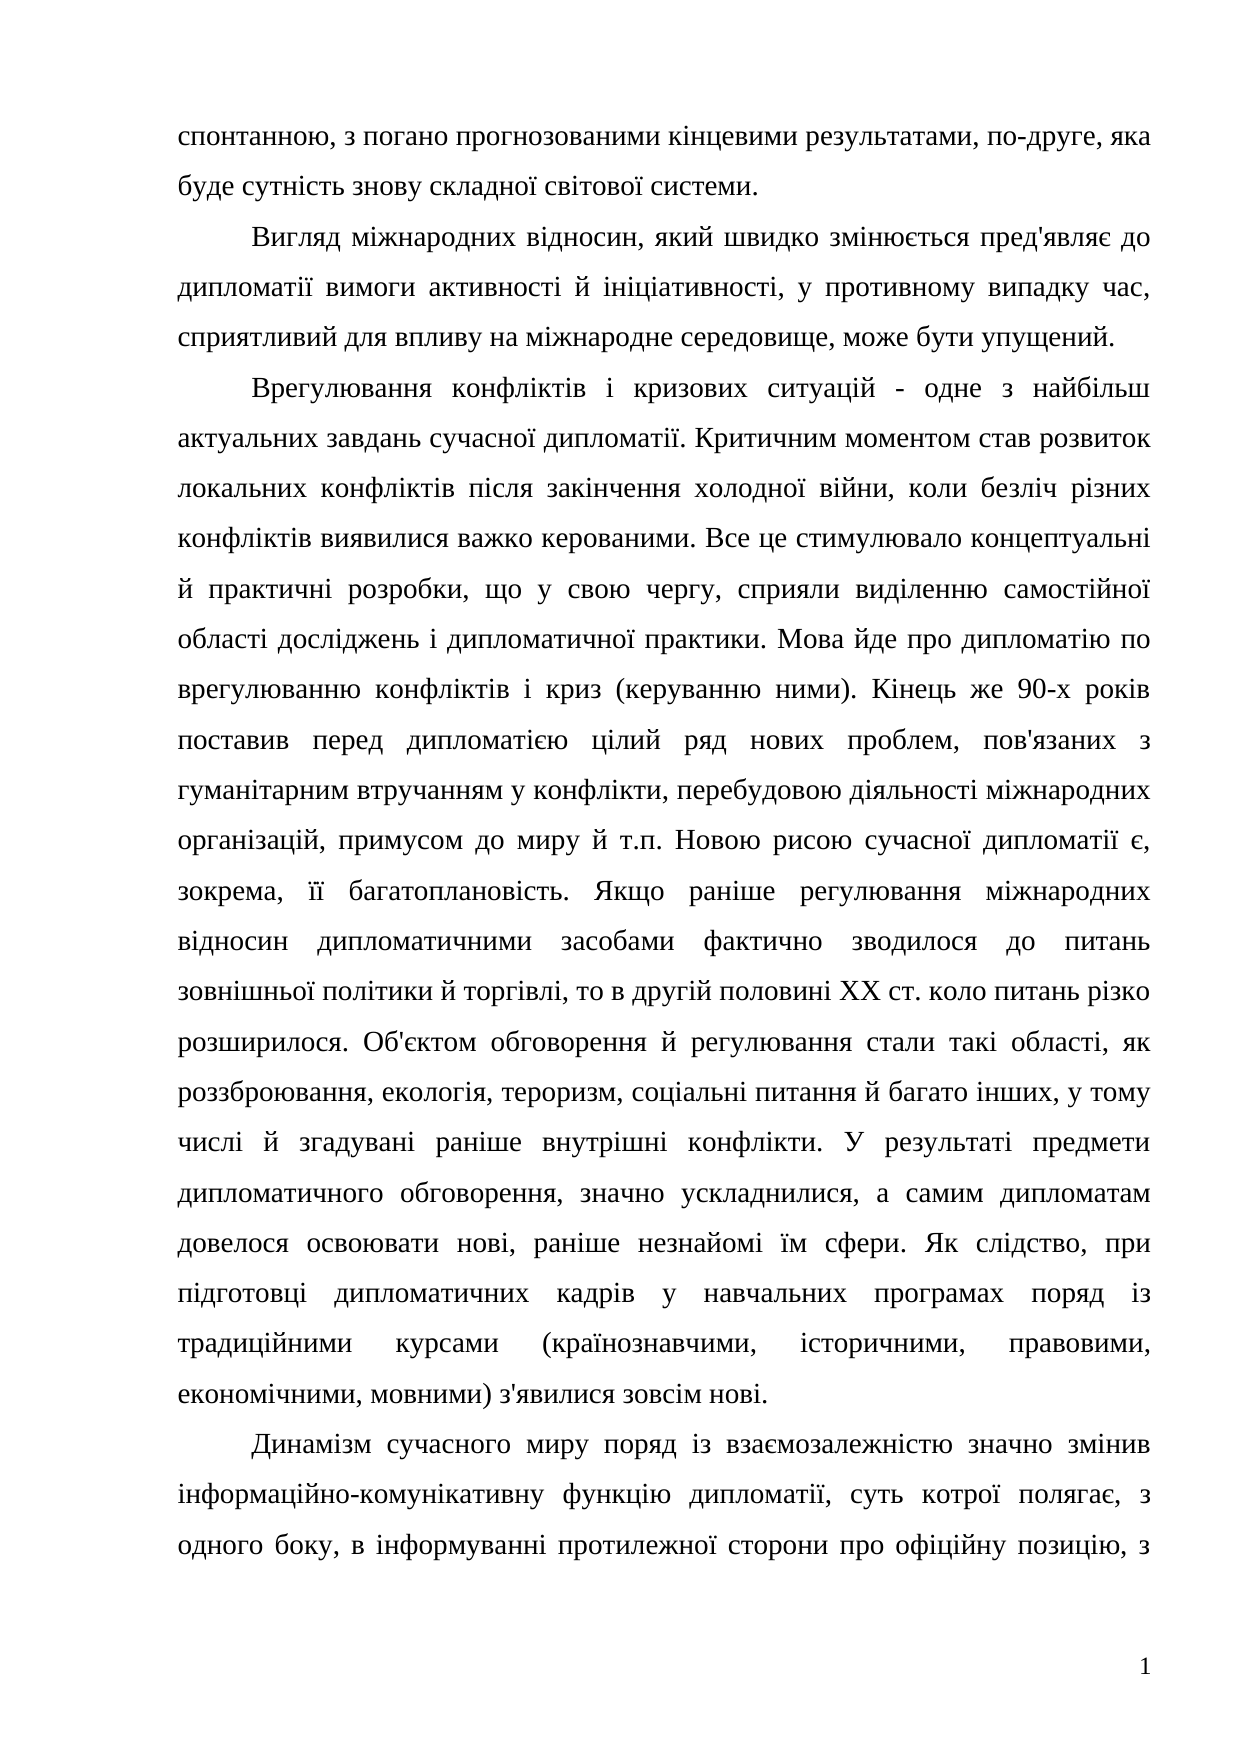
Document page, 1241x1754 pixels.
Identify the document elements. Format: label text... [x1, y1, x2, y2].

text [177, 118, 1152, 202]
text Врегулювання конфліктів і кризових ситуацій - одне з найбільш актуальних завдань сучасної дипломатії. Критичним моментом став розвиток локальних конфліктів після закінчення холодної війни, коли безліч різних конфліктів виявилися важко керованими. Все це стимулювало концептуальні й практичні розробки, що у свою чергу, сприяли виділенню самостійної області досліджень і дипломатичної практики. Мова йде про дипломатію по врегулюванню конфліктів і криз (керуванню ними). Кінець же 90-х років поставив перед дипломатією цілий ряд нових проблем, пов'язаних з гуманітарним втручанням у конфлікти, перебудовою діяльності міжнародних організацій, примусом до миру й т.п. Новою рисою сучасної дипломатії є, зокрема, її багатоплановість. Якщо раніше регулювання міжнародних відносин дипломатичними засобами фактично зводилося до питань зовнішньої політики й торгівлі, то в другій половині XX ст. коло питань різко розширилося. Об'єктом обговорення й регулювання стали такі області, як роззброювання, екологія, тероризм, соціальні питання й багато інших, у тому числі й згадувані раніше внутрішні конфлікти. У результаті предмети дипломатичного обговорення, значно ускладнилися, а самим дипломатам довелося освоювати нові, раніше незнайомі їм сфери. Як слідство, при підготовці дипломатичних кадрів у навчальних програмах поряд із традиційними курсами (країнознавчими, історичними, правовими, економічними, мовними) з'явилися зовсім нові. [177, 370, 1152, 1409]
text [177, 1426, 1152, 1560]
text Вигляд міжнародних відносин, який швидко змінюється пред'являє до дипломатії вимоги активності й ініціативності, у противному випадку час, сприятливий для впливу на міжнародне середовище, може бути упущений. [177, 219, 1152, 353]
